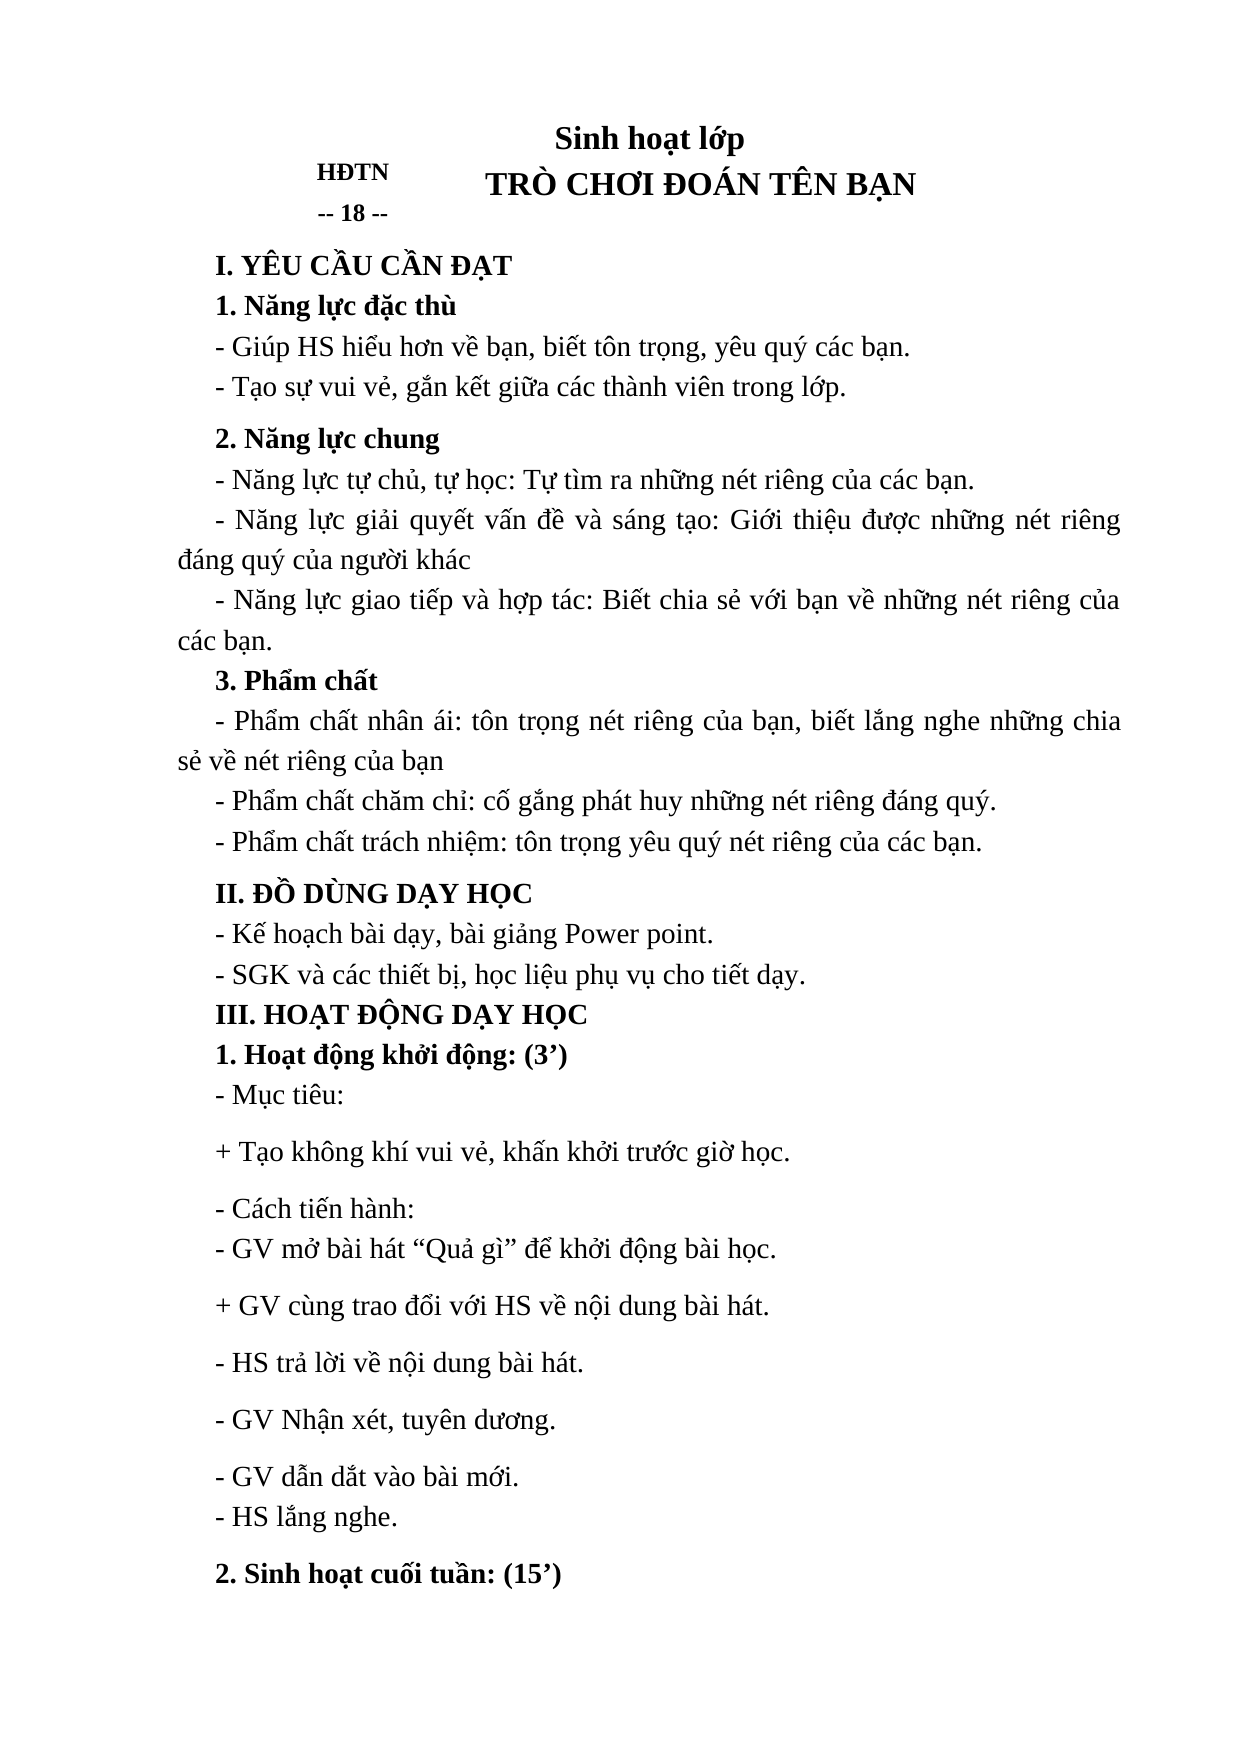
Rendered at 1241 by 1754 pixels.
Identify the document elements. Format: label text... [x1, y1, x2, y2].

text - GV mở bài hát “Quả gì” để khởi động bài học. [177, 1231, 1122, 1265]
text + Tạo không khí vui vẻ, khấn khởi trước giờ học. [177, 1134, 1122, 1168]
text - Tạo sự vui vẻ, gắn kết giữa các thành viên trong lớp. [177, 369, 1122, 402]
text + GV cùng trao đổi với HS về nội dung bài hát. [177, 1288, 1122, 1322]
text - Giúp HS hiểu hơn về bạn, biết tôn trọng, yêu quý các bạn. [177, 329, 1122, 362]
text 1. Năng lực đặc thù [177, 288, 1122, 322]
text - GV Nhận xét, tuyên dương. [177, 1402, 1122, 1436]
text TRÒ CHƠI ĐOÁN TÊN BẠN [177, 164, 1122, 202]
text - Phẩm chất chăm chỉ: cố gắng phát huy những nét riêng đáng quý. [177, 783, 1122, 817]
text - Cách tiến hành: [177, 1191, 1122, 1225]
text III. HOẠT ĐỘNG DẠY HỌC [177, 997, 1122, 1031]
text - Phẩm chất trách nhiệm: tôn trọng yêu quý nét riêng của các bạn. [177, 824, 1122, 857]
text 2. Sinh hoạt cuối tuần: (15’) [177, 1556, 1122, 1589]
text 2. Năng lực chung [177, 422, 1122, 455]
text I. YÊU CẦU CẦN ĐẠT [177, 248, 1122, 282]
text Sinh hoạt lớp [177, 118, 1122, 156]
text 3. Phẩm chất [177, 663, 1122, 696]
text - HS lắng nghe. [177, 1499, 1122, 1533]
text - Năng lực tự chủ, tự học: Tự tìm ra những nét riêng của các bạn. [177, 462, 1122, 495]
text - Mục tiêu: [177, 1077, 1122, 1111]
text - Năng lực giao tiếp và hợp tác: Biết chia sẻ với bạn về những nét riêng của các bạn. [177, 582, 1122, 656]
text - HS trả lời về nội dung bài hát. [177, 1345, 1122, 1379]
text - SGK và các thiết bị, học liệu phụ vụ cho tiết dạy. [177, 957, 1122, 990]
text 1. Hoạt động khởi động: (3’) [177, 1037, 1122, 1071]
text - Kế hoạch bài dạy, bài giảng Power point. [177, 917, 1122, 950]
text II. ĐỒ DÙNG DẠY HỌC [177, 876, 1122, 910]
text - Năng lực giải quyết vấn đề và sáng tạo: Giới thiệu được những nét riêng đáng quý của người khác [177, 502, 1122, 576]
text - GV dẫn dắt vào bài mới. [177, 1459, 1122, 1492]
text - Phẩm chất nhân ái: tôn trọng nét riêng của bạn, biết lắng nghe những chia sẻ về nét riêng của bạn [177, 703, 1122, 777]
